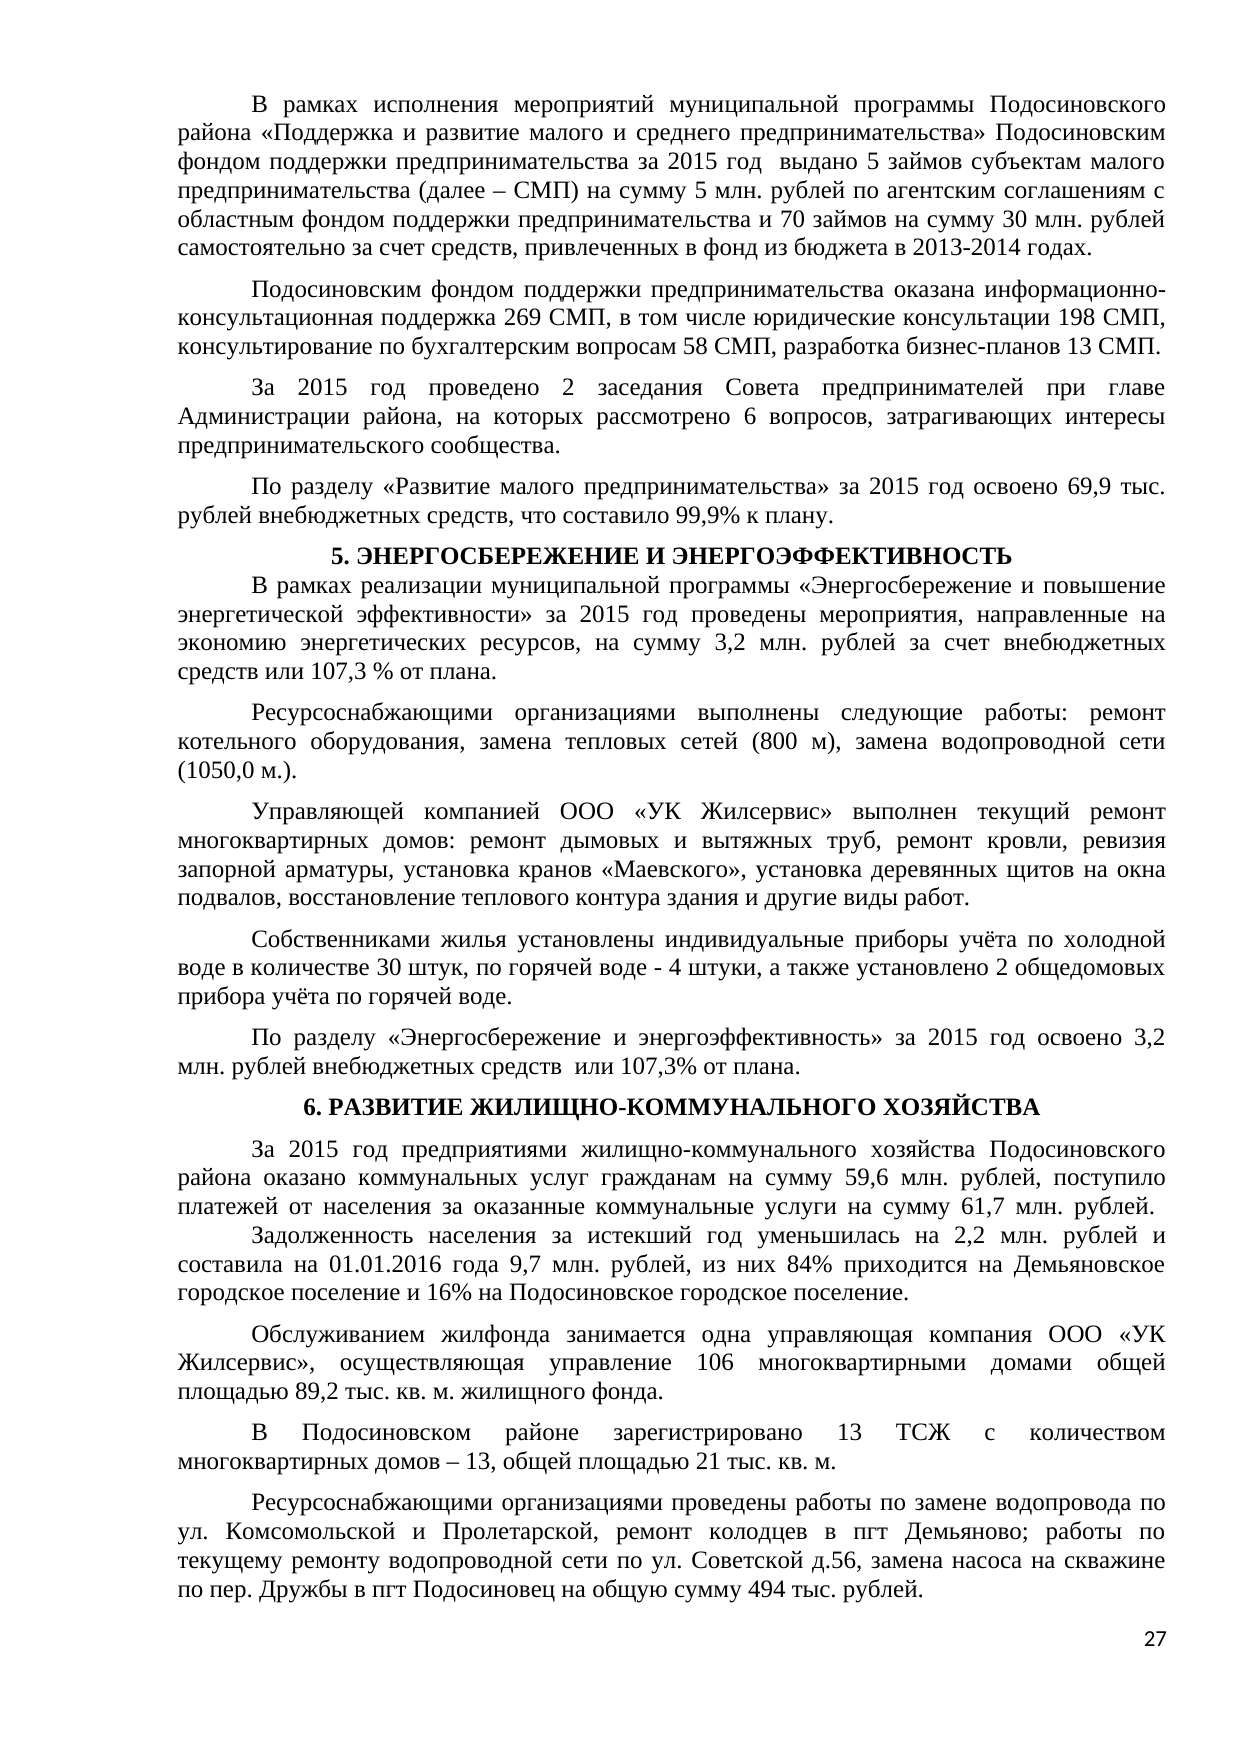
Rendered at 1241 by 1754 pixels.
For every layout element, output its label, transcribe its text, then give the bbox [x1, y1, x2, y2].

text В рамках реализации муниципальной программы «Энергосбережение и повышение энергетической эффективности» за 2015 год проведены мероприятия, направленные на экономию энергетических ресурсов, на сумму 3,2 млн. рублей за счет внебюджетных средств или 107,3 % от плана. [177, 570, 1167, 685]
text За 2015 год проведено 2 заседания Совета предпринимателей при главе Администрации района, на которых рассмотрено 6 вопросов, затрагивающих интересы предпринимательского сообщества. [177, 372, 1167, 459]
text 5. Энергосбережение и энергоэффективность [177, 541, 1167, 570]
text Подосиновским фондом поддержки предпринимательства оказана информационно-консультационная поддержка 269 СМП, в том числе юридические консультации 198 СМП, консультирование по бухгалтерским вопросам 58 СМП, разработка бизнес-планов 13 СМП. [177, 274, 1167, 360]
text Обслуживанием жилфонда занимается одна управляющая компания ООО «УК Жилсервис», осуществляющая управление 106 многоквартирными домами общей площадью 89,2 тыс. кв. м. жилищного фонда. [177, 1319, 1167, 1405]
text Управляющей компанией ООО «УК Жилсервис» выполнен текущий ремонт многоквартирных домов: ремонт дымовых и вытяжных труб, ремонт кровли, ревизия запорной арматуры, установка кранов «Маевского», установка деревянных щитов на окна подвалов, восстановление теплового контура здания и другие виды работ. [177, 796, 1167, 911]
text В рамках исполнения мероприятий муниципальной программы Подосиновского района «Поддержка и развитие малого и среднего предпринимательства» Подосиновским фондом поддержки предпринимательства за 2015 год выдано 5 займов субъектам малого предпринимательства (далее – СМП) на сумму 5 млн. рублей по агентским соглашениям с областным фондом поддержки предпринимательства и 70 займов на сумму 30 млн. рублей самостоятельно за счет средств, привлеченных в фонд из бюджета в 2013-2014 годах. [177, 89, 1167, 261]
text По разделу «Развитие малого предпринимательства» за 2015 год освоено 69,9 тыс. рублей внебюджетных средств, что составило 99,9% к плану. [177, 471, 1167, 529]
text Ресурсоснабжающими организациями выполнены следующие работы: ремонт котельного оборудования, замена тепловых сетей (800 м), замена водопроводной сети (1050,0 м.). [177, 697, 1167, 784]
text Ресурсоснабжающими организациями проведены работы по замене водопровода по ул. Комсомольской и Пролетарской, ремонт колодцев в пгт Демьяново; работы по текущему ремонту водопроводной сети по ул. Советской д.56, замена насоса на скважине по пер. Дружбы в пгт Подосиновец на общую сумму 494 тыс. рублей. [177, 1487, 1167, 1602]
text За 2015 год предприятиями жилищно-коммунального хозяйства Подосиновского района оказано коммунальных услуг гражданам на сумму 59,6 млн. рублей, поступило платежей от населения за оказанные коммунальные услуги на сумму 61,7 млн. рублей. Задолженность населения за истекший год уменьшилась на 2,2 млн. рублей и составила на 01.01.2016 года 9,7 млн. рублей, из них 84% приходится на Демьяновское городское поселение и 16% на Подосиновское городское поселение. [177, 1134, 1167, 1306]
text 6. Развитие жилищно-коммунального хозяйства [177, 1092, 1167, 1121]
text Собственниками жилья установлены индивидуальные приборы учёта по холодной воде в количестве 30 штук, по горячей воде - 4 штуки, а также установлено 2 общедомовых прибора учёта по горячей воде. [177, 924, 1167, 1010]
text В Подосиновском районе зарегистрировано 13 ТСЖ с количеством многоквартирных домов – 13, общей площадью 21 тыс. кв. м. [177, 1417, 1167, 1475]
text По разделу «Энергосбережение и энергоэффективность» за 2015 год освоено 3,2 млн. рублей внебюджетных средств или 107,3% от плана. [177, 1022, 1167, 1080]
